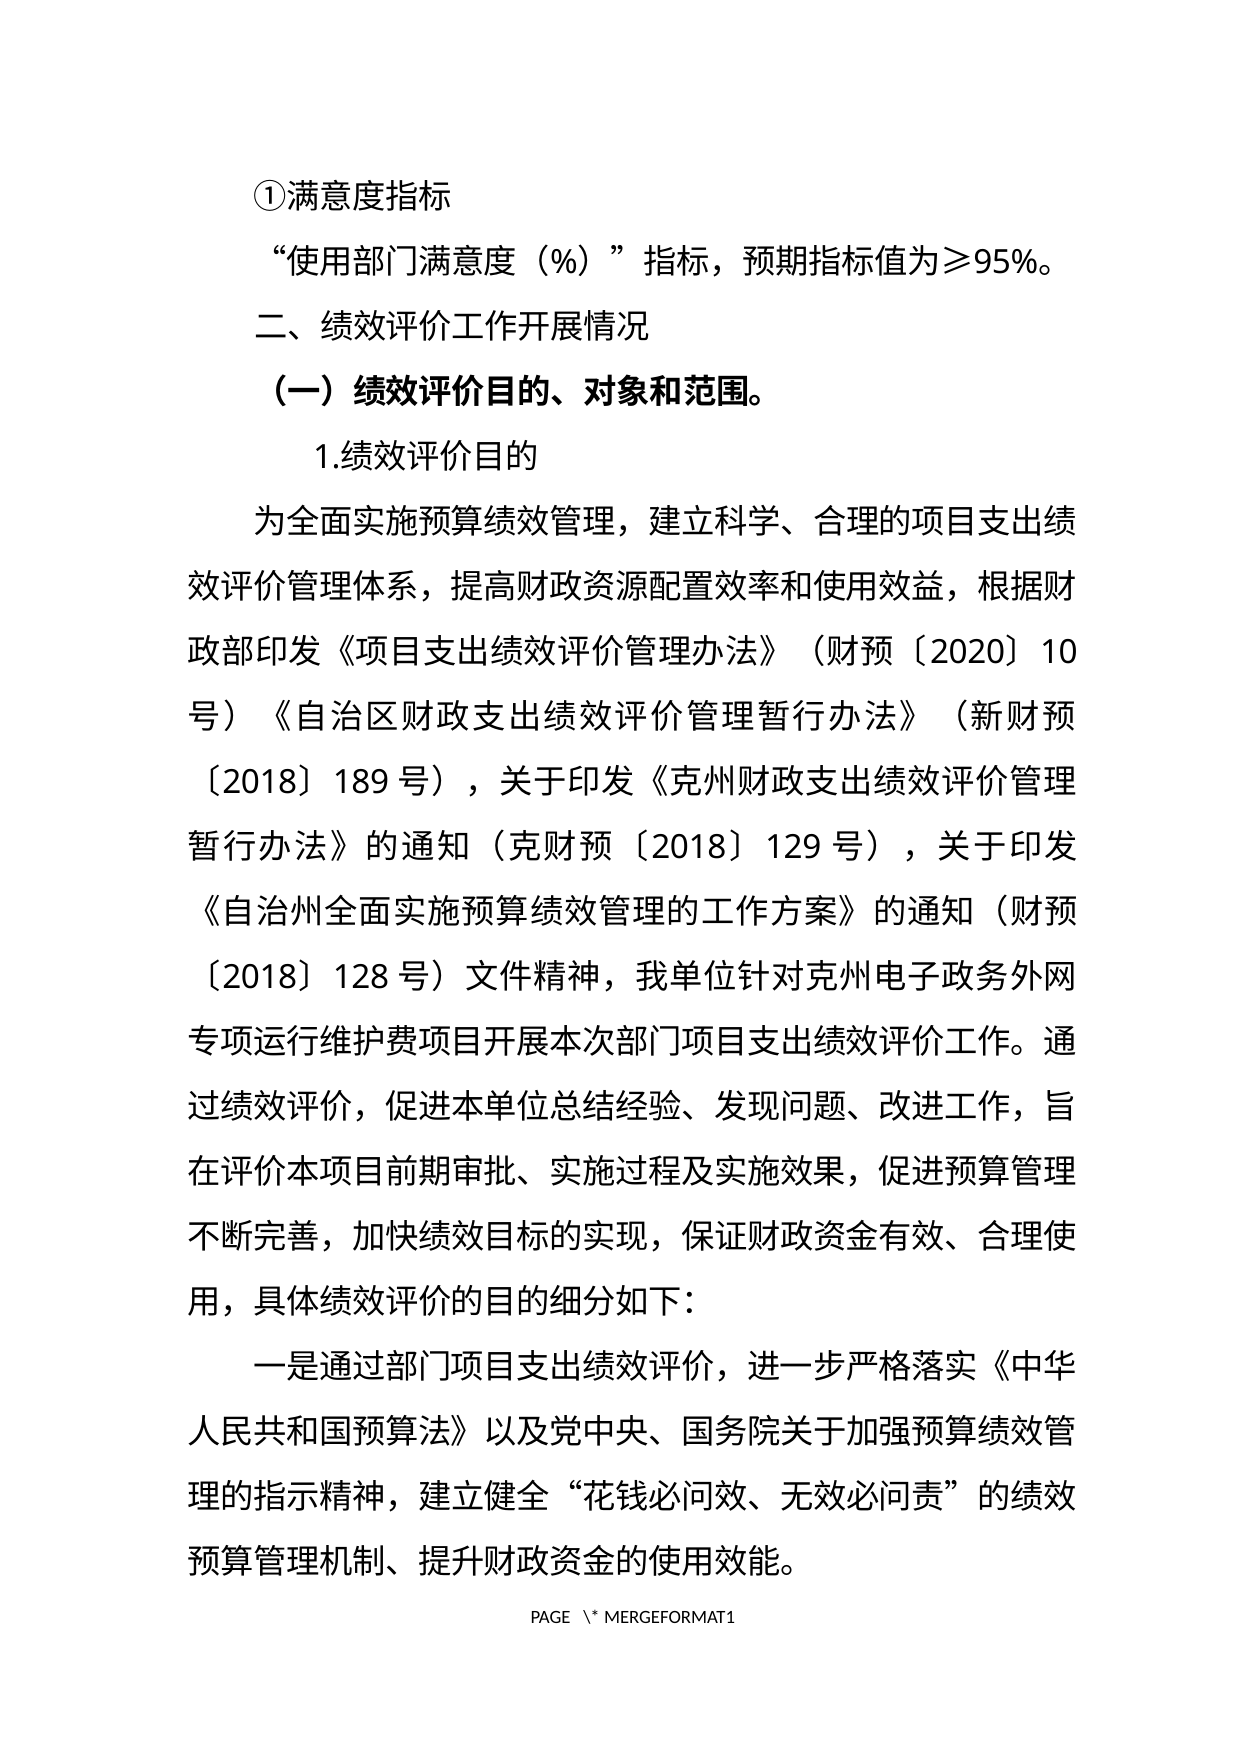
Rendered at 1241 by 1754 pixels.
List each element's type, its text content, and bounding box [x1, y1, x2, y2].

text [187, 422, 1078, 1592]
text 二、绩效评价工作开展情况 [187, 292, 1078, 357]
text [187, 162, 1078, 292]
text （一）绩效评价目的、对象和范围。 [187, 357, 1078, 422]
